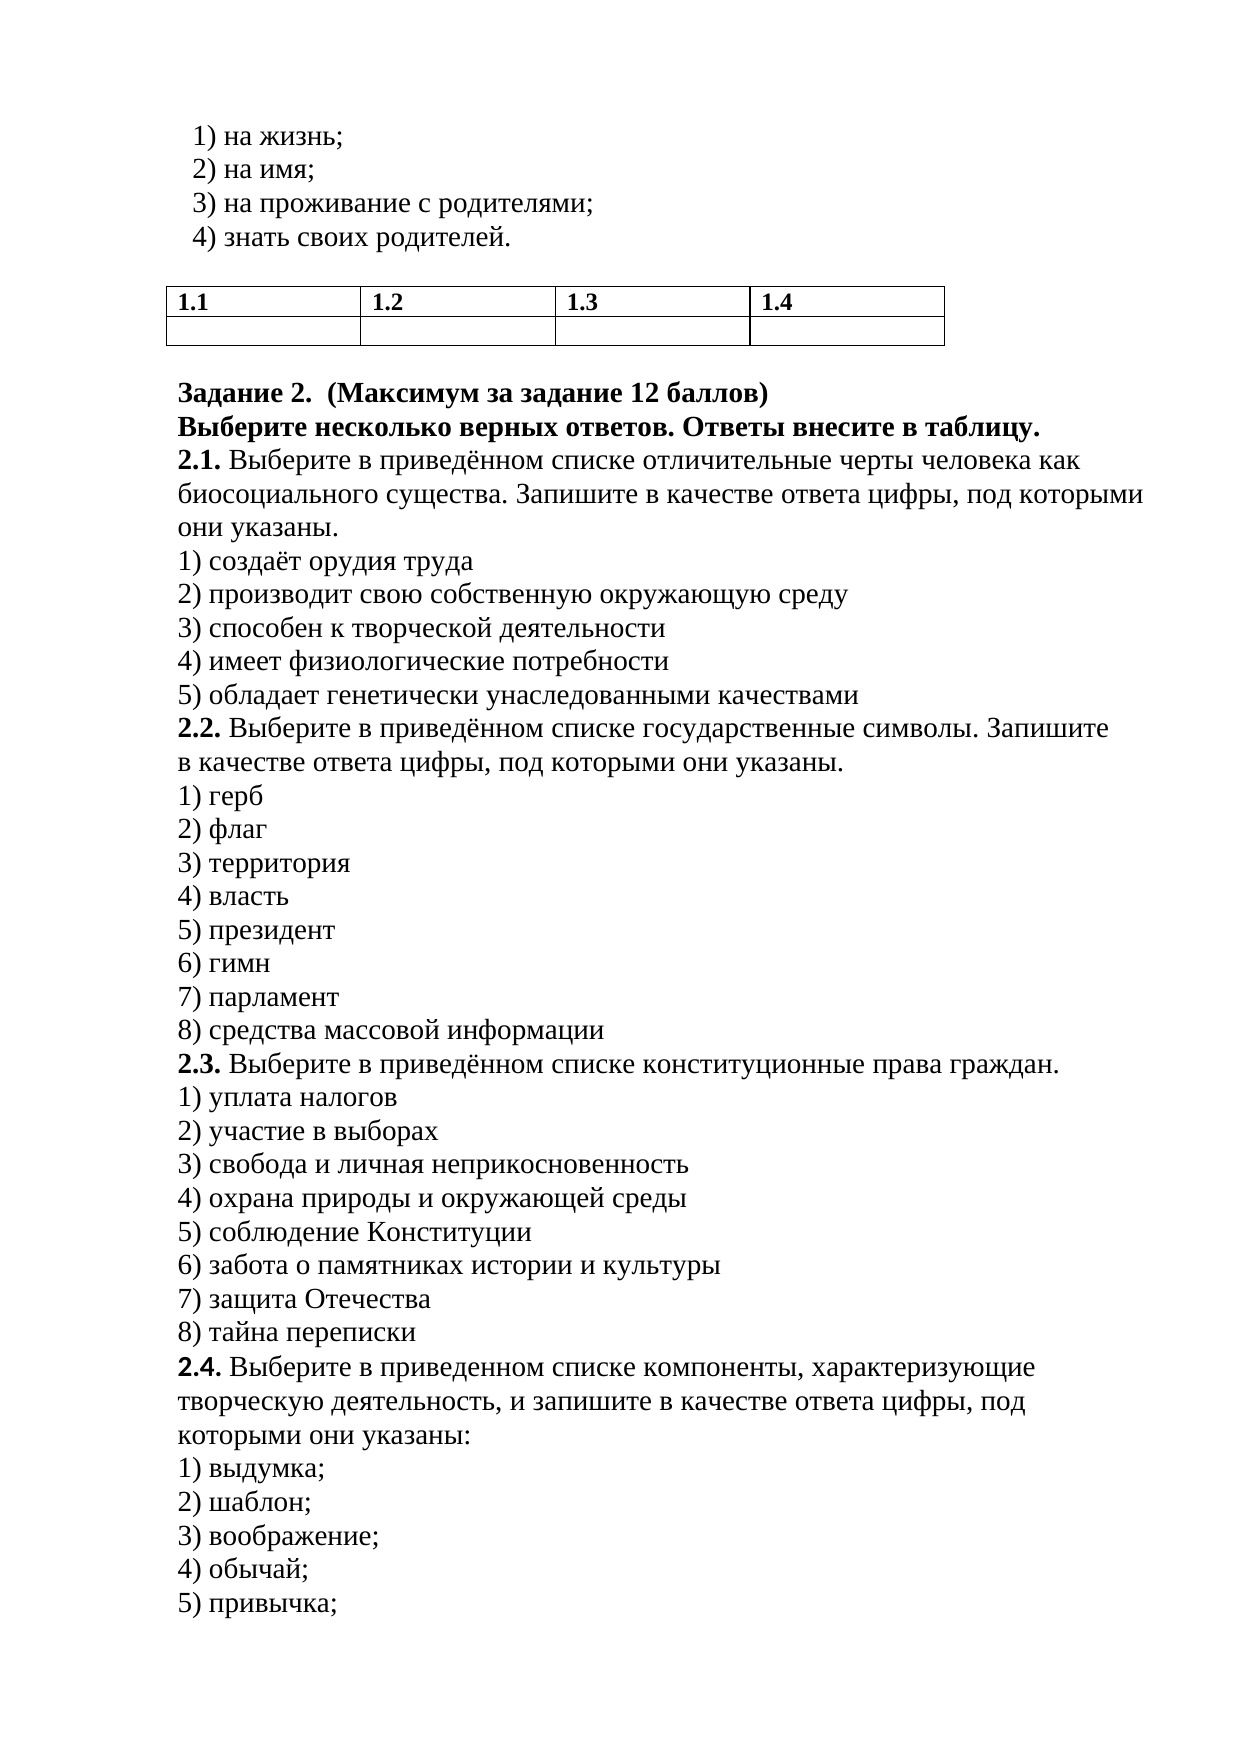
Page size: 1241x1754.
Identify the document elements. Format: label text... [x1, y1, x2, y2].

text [192, 118, 1152, 252]
table_header 1.1 [167, 287, 360, 316]
table_cell [751, 317, 944, 345]
text Задание 2. (Максимум за задание 12 баллов) Выберите несколько верных ответов. Ответы внесите в таблицу. 2.1. Выберите в приведённом списке отличительные черты человека как биосоциального существа. Запишите в качестве ответа цифры, под которыми они указаны. 1) создаёт орудия труда 2) производит свою собственную окружающую среду 3) способен к творческой деятельности 4) имеет физиологические потребности 5) обладает генетически унаследованными качествами 2.2. Выберите в приведённом списке государственные символы. Запишите в качестве ответа цифры, под которыми они указаны. 1) герб 2) флаг 3) территория 4) власть 5) президент 6) гимн 7) парламент 8) средства массовой информации 2.3. Выберите в приведённом списке конституционные права граждан. 1) уплата налогов 2) участие в выборах 3) свобода и личная неприкосновенность 4) охрана природы и окружающей среды 5) соблюдение Конституции 6) забота о памятниках истории и культуры 7) защита Отечества [177, 375, 1152, 1314]
table_header 1.4 [751, 287, 944, 316]
text 8) тайна переписки [177, 1314, 1152, 1348]
table_cell [167, 317, 360, 345]
table_cell [556, 317, 749, 345]
table_header 1.3 [556, 287, 749, 316]
table_cell [361, 317, 555, 345]
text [177, 1348, 1152, 1618]
table_header 1.2 [361, 287, 555, 316]
